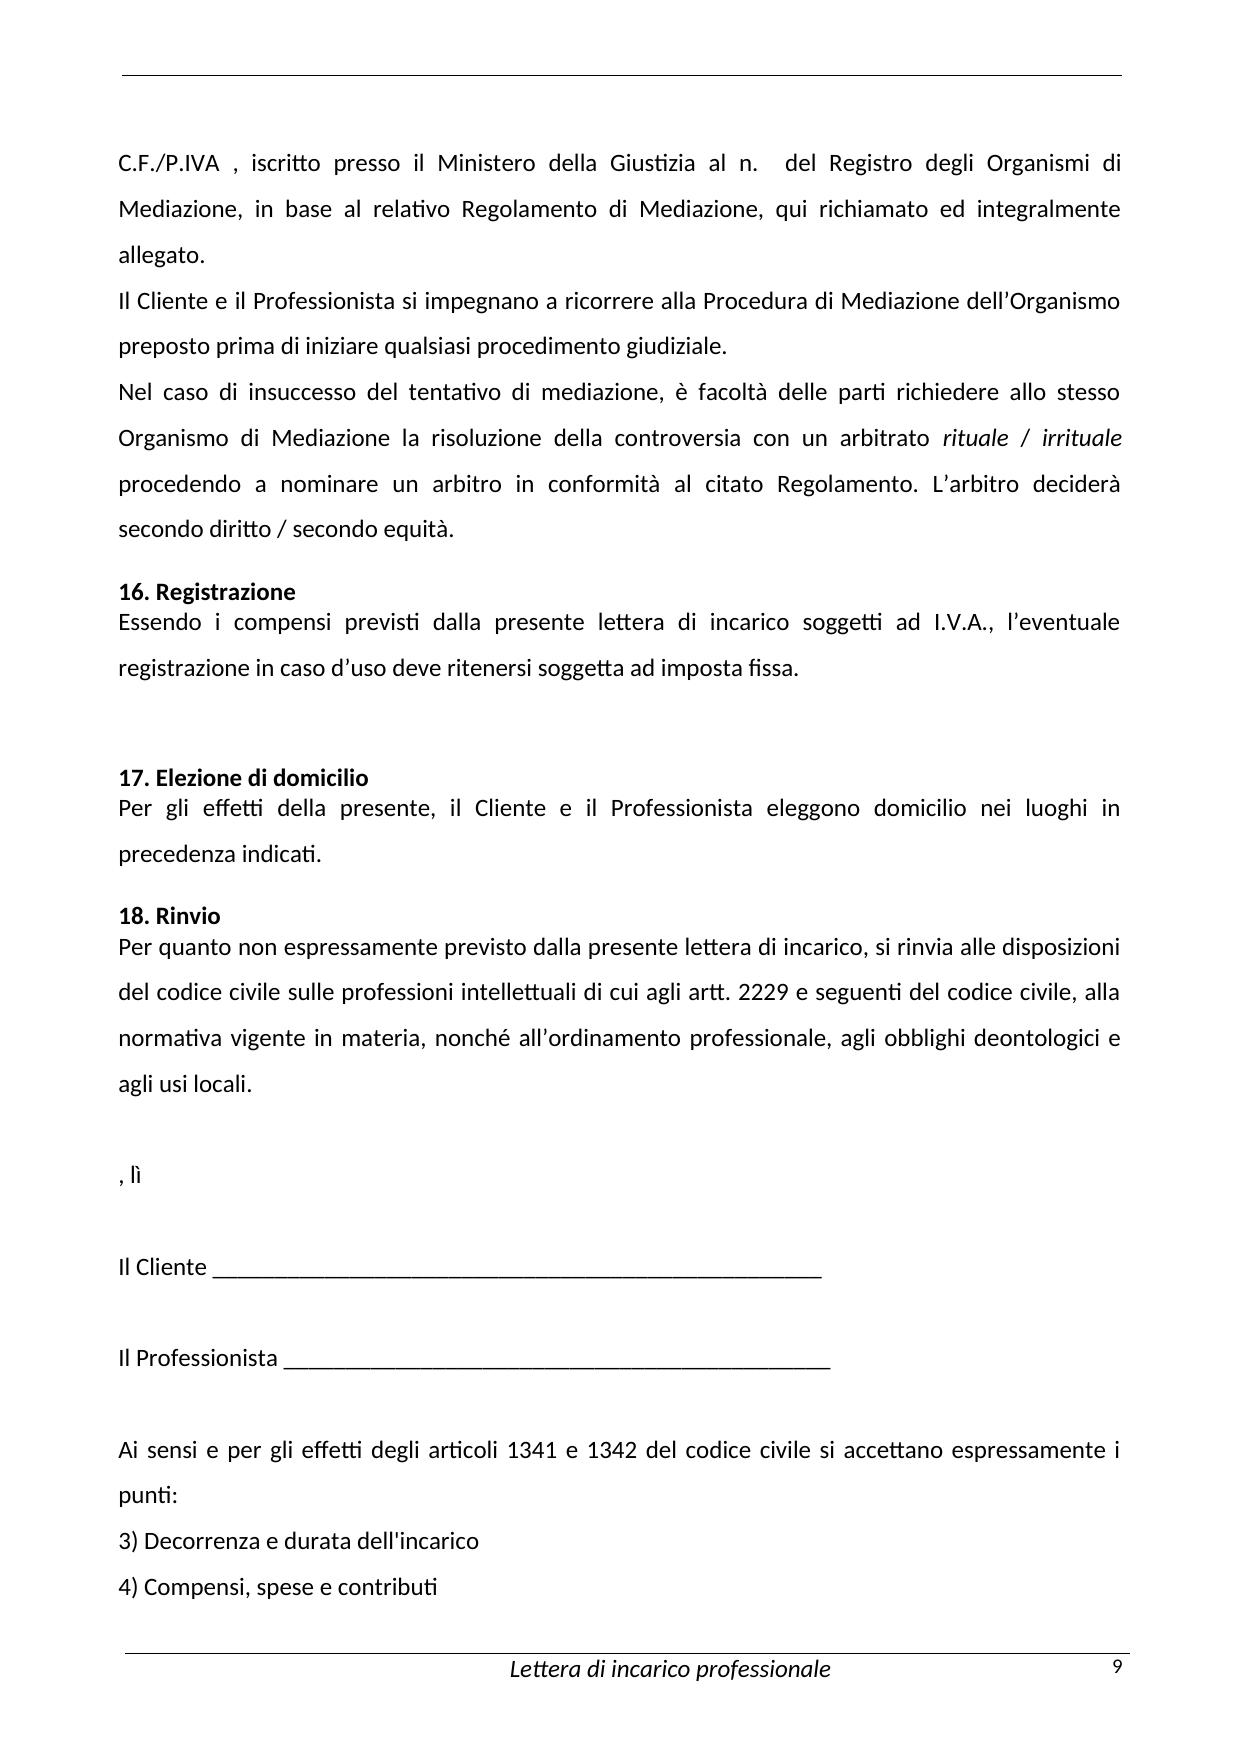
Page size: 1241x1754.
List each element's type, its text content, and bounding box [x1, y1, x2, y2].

text , lì [118, 1159, 1122, 1190]
text 3) Decorrenza e durata dell'incarico [118, 1525, 1122, 1556]
text 18. Rinvio [118, 900, 1122, 931]
text Il Cliente _________________________________________________ [118, 1251, 1122, 1281]
text Il Professionista ____________________________________________ [118, 1342, 1122, 1373]
text Il Cliente e il Professionista si impegnano a ricorrere alla Procedura di Mediazione dell’Organismo preposto prima di iniziare qualsiasi procedimento giudiziale. [118, 285, 1122, 361]
text 16. Registrazione [118, 576, 1122, 606]
text Per gli effetti della presente, il Cliente e il Professionista eleggono domicilio nei luoghi in precedenza indicati. [118, 792, 1122, 868]
text 17. Elezione di domicilio [118, 762, 1122, 792]
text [118, 148, 1122, 269]
text Essendo i compensi previsti dalla presente lettera di incarico soggetti ad I.V.A., l’eventuale registrazione in caso d’uso deve ritenersi soggetta ad imposta fissa. [118, 606, 1122, 683]
text Ai sensi e per gli effetti degli articoli 1341 e 1342 del codice civile si accettano espressamente i punti: [118, 1434, 1122, 1510]
text Per quanto non espressamente previsto dalla presente lettera di incarico, si rinvia alle disposizioni del codice civile sulle professioni intellettuali di cui agli artt. 2229 e seguenti del codice civile, alla normativa vigente in materia, nonché all’ordinamento professionale, agli obblighi deontologici e agli usi locali. [118, 931, 1122, 1098]
text 4) Compensi, spese e contributi [118, 1571, 1122, 1602]
text Nel caso di insuccesso del tentativo di mediazione, è facoltà delle parti richiedere allo stesso Organismo di Mediazione la risoluzione della controversia con un arbitrato rituale / irrituale procedendo a nominare un arbitro in conformità al citato Regolamento. L’arbitro deciderà secondo diritto / secondo equità. [118, 376, 1122, 544]
